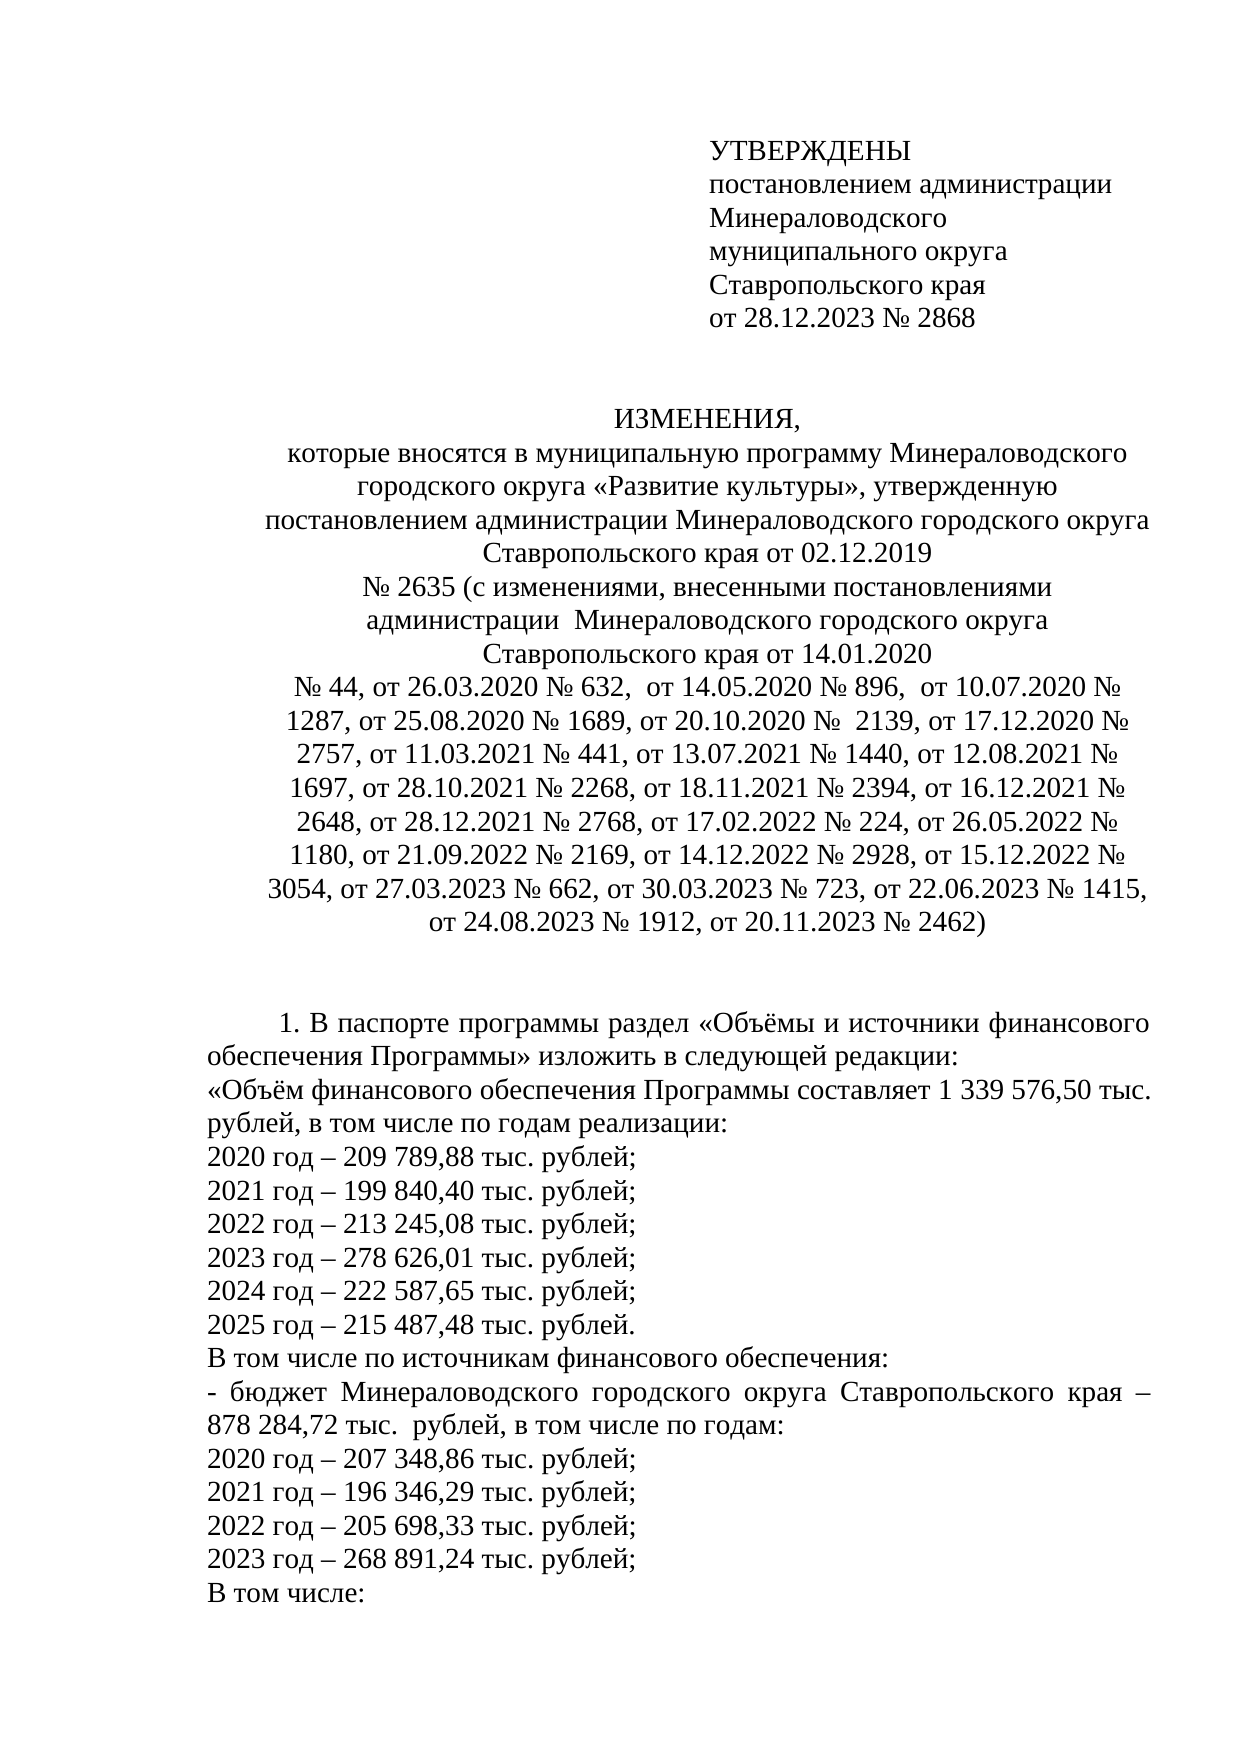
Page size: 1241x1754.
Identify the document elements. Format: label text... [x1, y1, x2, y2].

text № 2635 (с изменениями, внесенными постановлениями администрации Минераловодского городского округа Ставропольского края от 14.01.2020 [263, 569, 1152, 669]
text от 28.12.2023 № 2868 [709, 301, 1152, 334]
text В том числе по источникам финансового обеспечения: [207, 1340, 1152, 1374]
text 2020 год – 209 789,88 тыс. рублей; [207, 1139, 1152, 1173]
text 2025 год – 215 487,48 тыс. рублей. [207, 1307, 1152, 1340]
text В том числе: [207, 1575, 1152, 1609]
text 1. В паспорте программы раздел «Объёмы и источники финансового обеспечения Программы» изложить в следующей редакции: [207, 1005, 1152, 1072]
text 2021 год – 196 346,29 тыс. рублей; [207, 1474, 1152, 1508]
text УТВЕРЖДЕНЫ [709, 133, 1152, 166]
text постановлением администрации [709, 166, 1152, 200]
text ИЗМЕНЕНИЯ, [263, 401, 1152, 435]
text - бюджет Минераловодского городского округа Ставропольского края – 878 284,72 тыс. рублей, в том числе по годам: [207, 1374, 1152, 1441]
text 2020 год – 207 348,86 тыс. рублей; [207, 1441, 1152, 1474]
text № 44, от 26.03.2020 № 632, от 14.05.2020 № 896, от 10.07.2020 № 1287, от 25.08.2020 № 1689, от 20.10.2020 № 2139, от 17.12.2020 № 2757, от 11.03.2021 № 441, от 13.07.2021 № 1440, от 12.08.2021 № 1697, от 28.10.2021 № 2268, от 18.11.2021 № 2394, от 16.12.2021 № 2648, от 28.12.2021 № 2768, от 17.02.2022 № 224, от 26.05.2022 № 1180, от 21.09.2022 № 2169, от 14.12.2022 № 2928, от 15.12.2022 № 3054, от 27.03.2023 № 662, от 30.03.2023 № 723, от 22.06.2023 № 1415, от 24.08.2023 № 1912, от 20.11.2023 № 2462) [263, 669, 1152, 938]
text 2021 год – 199 840,40 тыс. рублей; [207, 1173, 1152, 1206]
text Ставропольского края [709, 267, 1152, 301]
text Минераловодского муниципального округа [709, 200, 1152, 267]
text 2022 год – 205 698,33 тыс. рублей; [207, 1508, 1152, 1542]
text 2022 год – 213 245,08 тыс. рублей; [207, 1206, 1152, 1240]
text которые вносятся в муниципальную программу Минераловодского городского округа «Развитие культуры», утвержденную постановлением администрации Минераловодского городского округа Ставропольского края от 02.12.2019 [263, 435, 1152, 569]
text 2023 год – 268 891,24 тыс. рублей; [207, 1542, 1152, 1575]
text 2023 год – 278 626,01 тыс. рублей; [207, 1240, 1152, 1273]
text 2024 год – 222 587,65 тыс. рублей; [207, 1273, 1152, 1307]
text «Объём финансового обеспечения Программы составляет 1 339 576,50 тыс. рублей, в том числе по годам реализации: [207, 1072, 1152, 1139]
